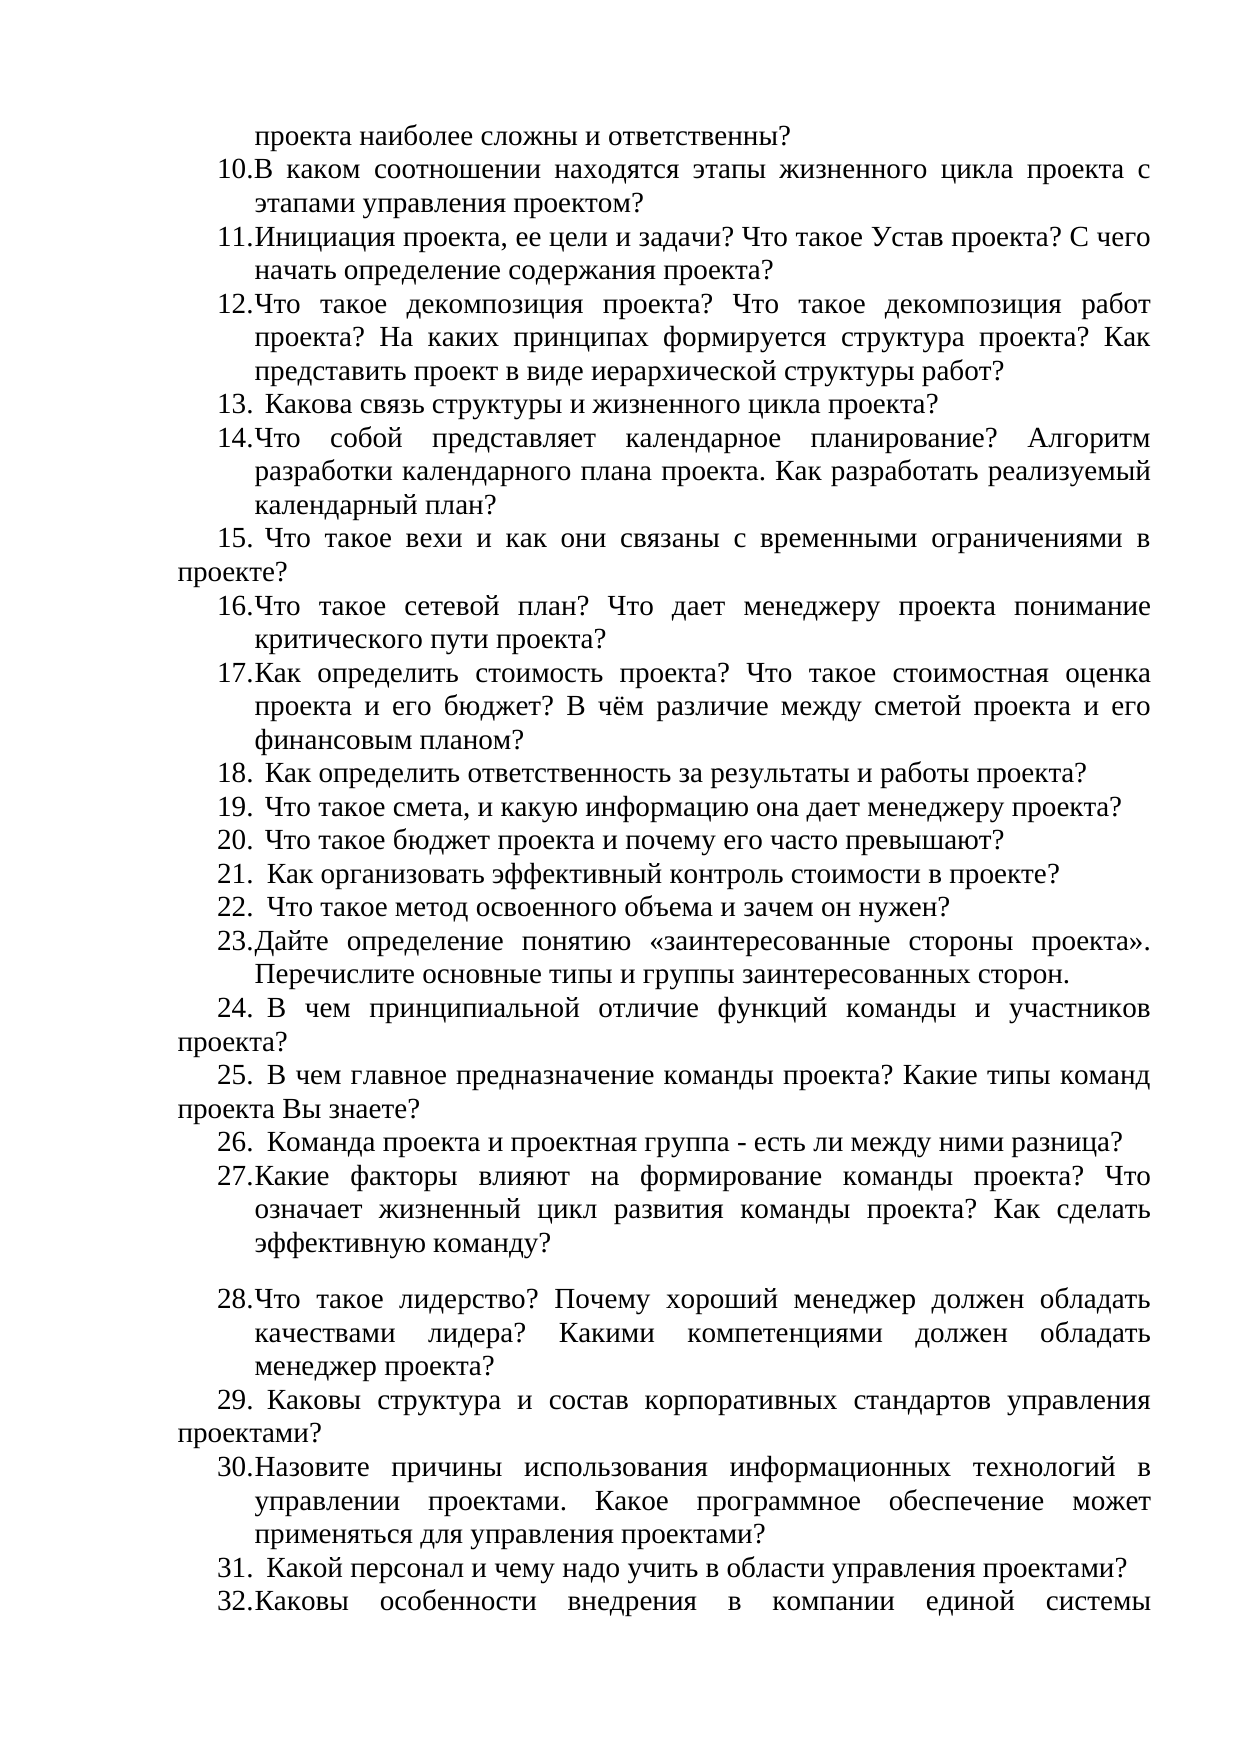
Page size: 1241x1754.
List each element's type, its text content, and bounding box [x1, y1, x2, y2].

list В чем принципиальной отличие функций команды и участников проекта? [177, 990, 1152, 1057]
list Что такое метод освоенного объема и зачем он нужен? [177, 889, 1152, 923]
list Как определить стоимость проекта? Что такое стоимостная оценка проекта и его бюджет? В чём различие между сметой проекта и его финансовым планом? [217, 655, 1152, 755]
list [217, 118, 1152, 152]
list Что такое вехи и как они связаны с временными ограничениями в проекте? [177, 521, 1152, 588]
list Какой персонал и чему надо учить в области управления проектами? [177, 1550, 1152, 1583]
list Как организовать эффективный контроль стоимости в проекте? [177, 856, 1152, 889]
list В чем главное предназначение команды проекта? Какие типы команд проекта Вы знаете? [177, 1057, 1152, 1124]
list Инициация проекта, ее цели и задачи? Что такое Устав проекта? С чего начать определение содержания проекта? [217, 219, 1152, 286]
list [217, 1583, 1152, 1617]
list Назовите причины использования информационных технологий в управлении проектами. Какое программное обеспечение может применяться для управления проектами? [217, 1449, 1152, 1550]
list Каковы структура и состав корпоративных стандартов управления проектами? [177, 1382, 1152, 1449]
list Что такое лидерство? Почему хороший менеджер должен обладать качествами лидера? Какими компетенциями должен обладать менеджер проекта? [217, 1281, 1152, 1382]
list Что такое смета, и какую информацию она дает менеджеру проекта? [177, 789, 1152, 822]
list Что такое бюджет проекта и почему его часто превышают? [177, 822, 1152, 856]
list Что собой представляет календарное планирование? Алгоритм разработки календарного плана проекта. Как разработать реализуемый календарный план? [217, 420, 1152, 521]
list Как определить ответственность за результаты и работы проекта? [177, 755, 1152, 789]
list В каком соотношении находятся этапы жизненного цикла проекта с этапами управления проектом? [217, 152, 1152, 219]
list Какие факторы влияют на формирование команды проекта? Что означает жизненный цикл развития команды проекта? Как сделать эффективную команду? [217, 1158, 1152, 1258]
list Дайте определение понятию «заинтересованные стороны проекта». Перечислите основные типы и группы заинтересованных сторон. [217, 923, 1152, 990]
list Команда проекта и проектная группа - есть ли между ними разница? [177, 1124, 1152, 1158]
list Что такое декомпозиция проекта? Что такое декомпозиция работ проекта? На каких принципах формируется структура проекта? Как представить проект в виде иерархической структуры работ? [217, 286, 1152, 386]
list Какова связь структуры и жизненного цикла проекта? [177, 386, 1152, 420]
list Что такое сетевой план? Что дает менеджеру проекта понимание критического пути проекта? [217, 588, 1152, 655]
